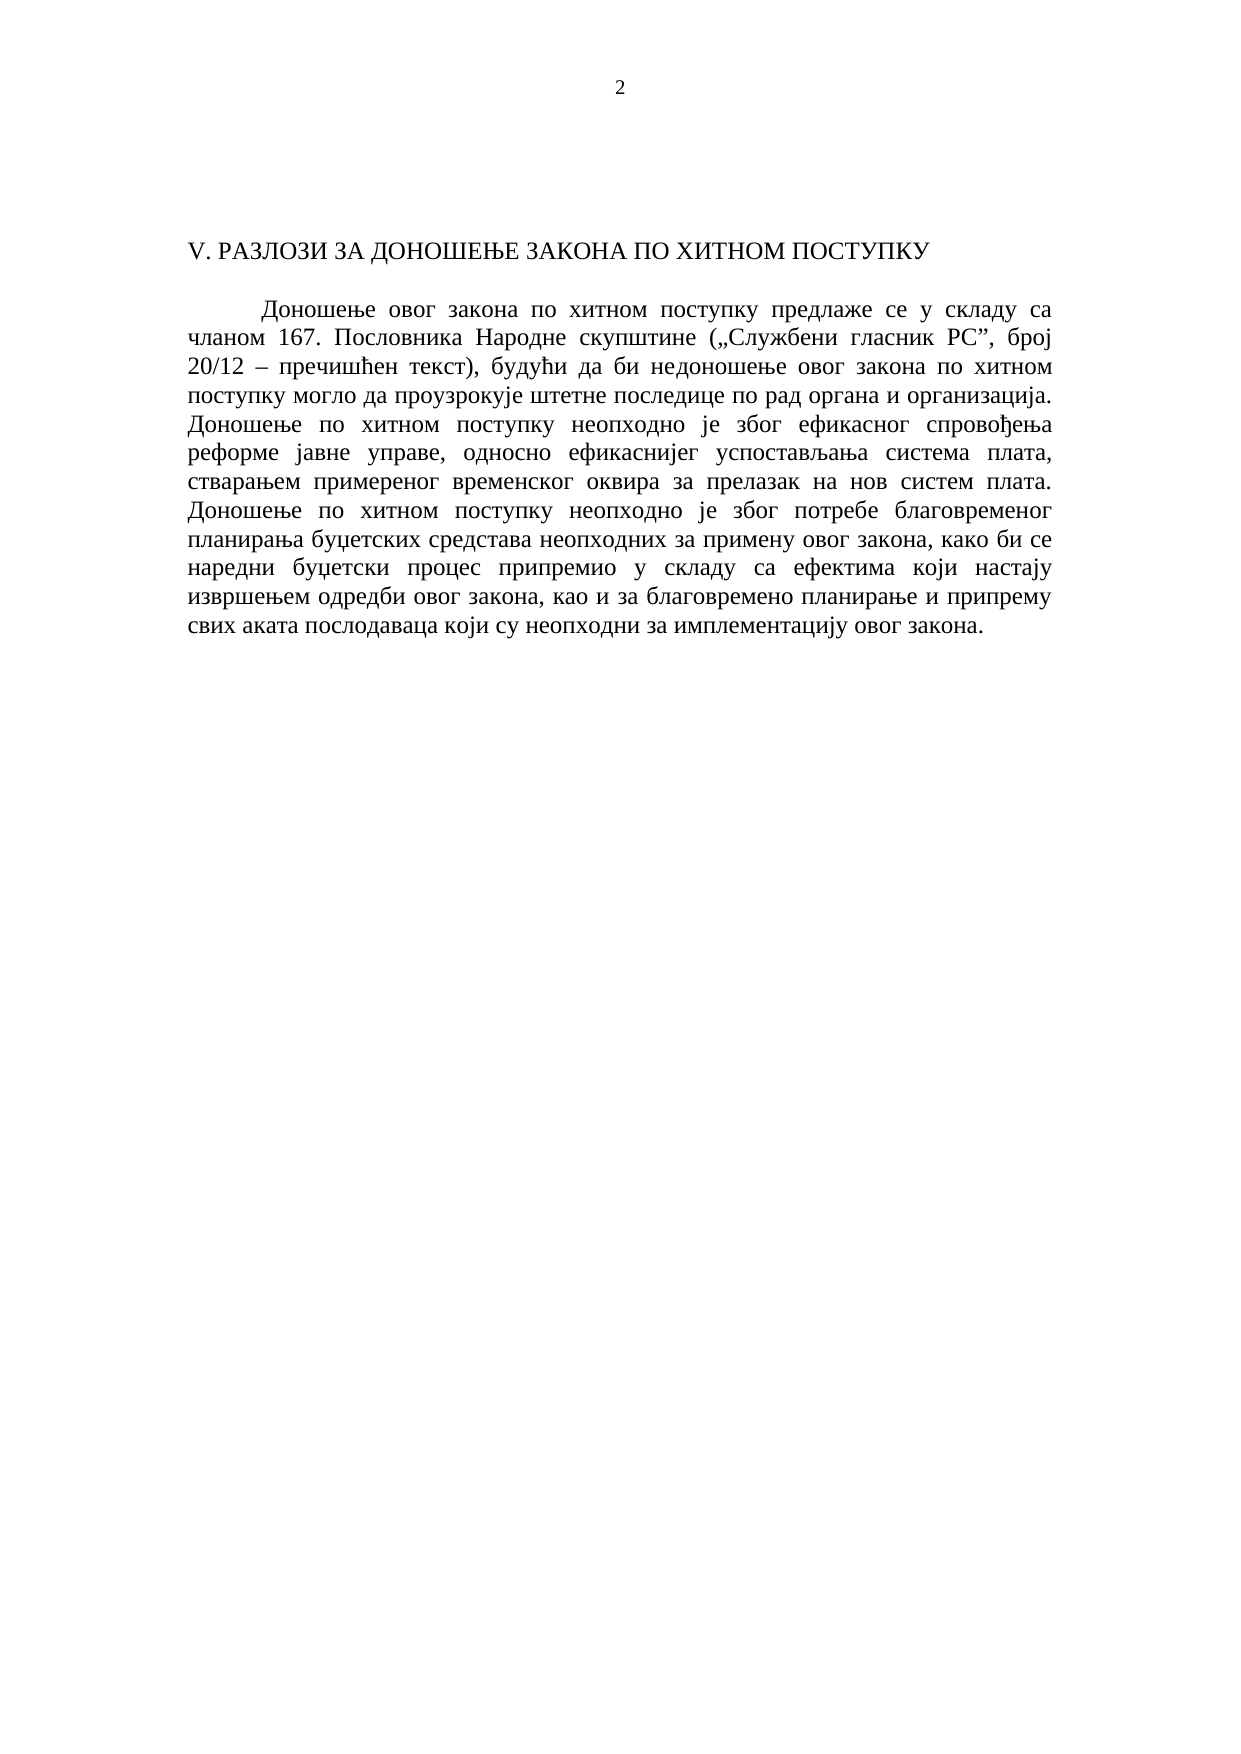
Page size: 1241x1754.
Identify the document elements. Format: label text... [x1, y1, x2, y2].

text V. РАЗЛОЗИ ЗА ДОНОШЕЊЕ ЗАКОНА ПО ХИТНОМ ПОСТУПКУ [187, 236, 1053, 265]
text Доношење овог закона по хитном поступку предлаже се у складу са чланом 167. Пословника Народне скупштине („Службени гласник РСˮ, број 20/12 – пречишћен текст), будући да би недоношење овог закона по хитном поступку могло да проузрокује штетне последице по рад органа и организација. Доношење по хитном поступку неопходно је због ефикасног спровођења реформе јавне управе, односно ефикаснијег успостављања система плата, стварањем примереног временског оквира за прелазак на нов систем плата. Доношење по хитном поступку неопходно је због потребе благовременог планирања буџетских средстава неопходних за примену овог закона, како би се наредни буџетски процес припремио у складу са ефектима који настају извршењем одредби овог закона, као и за благовремено планирање и припрему свих аката послодаваца који су неопходни за имплементацију овог закона. [187, 294, 1053, 639]
